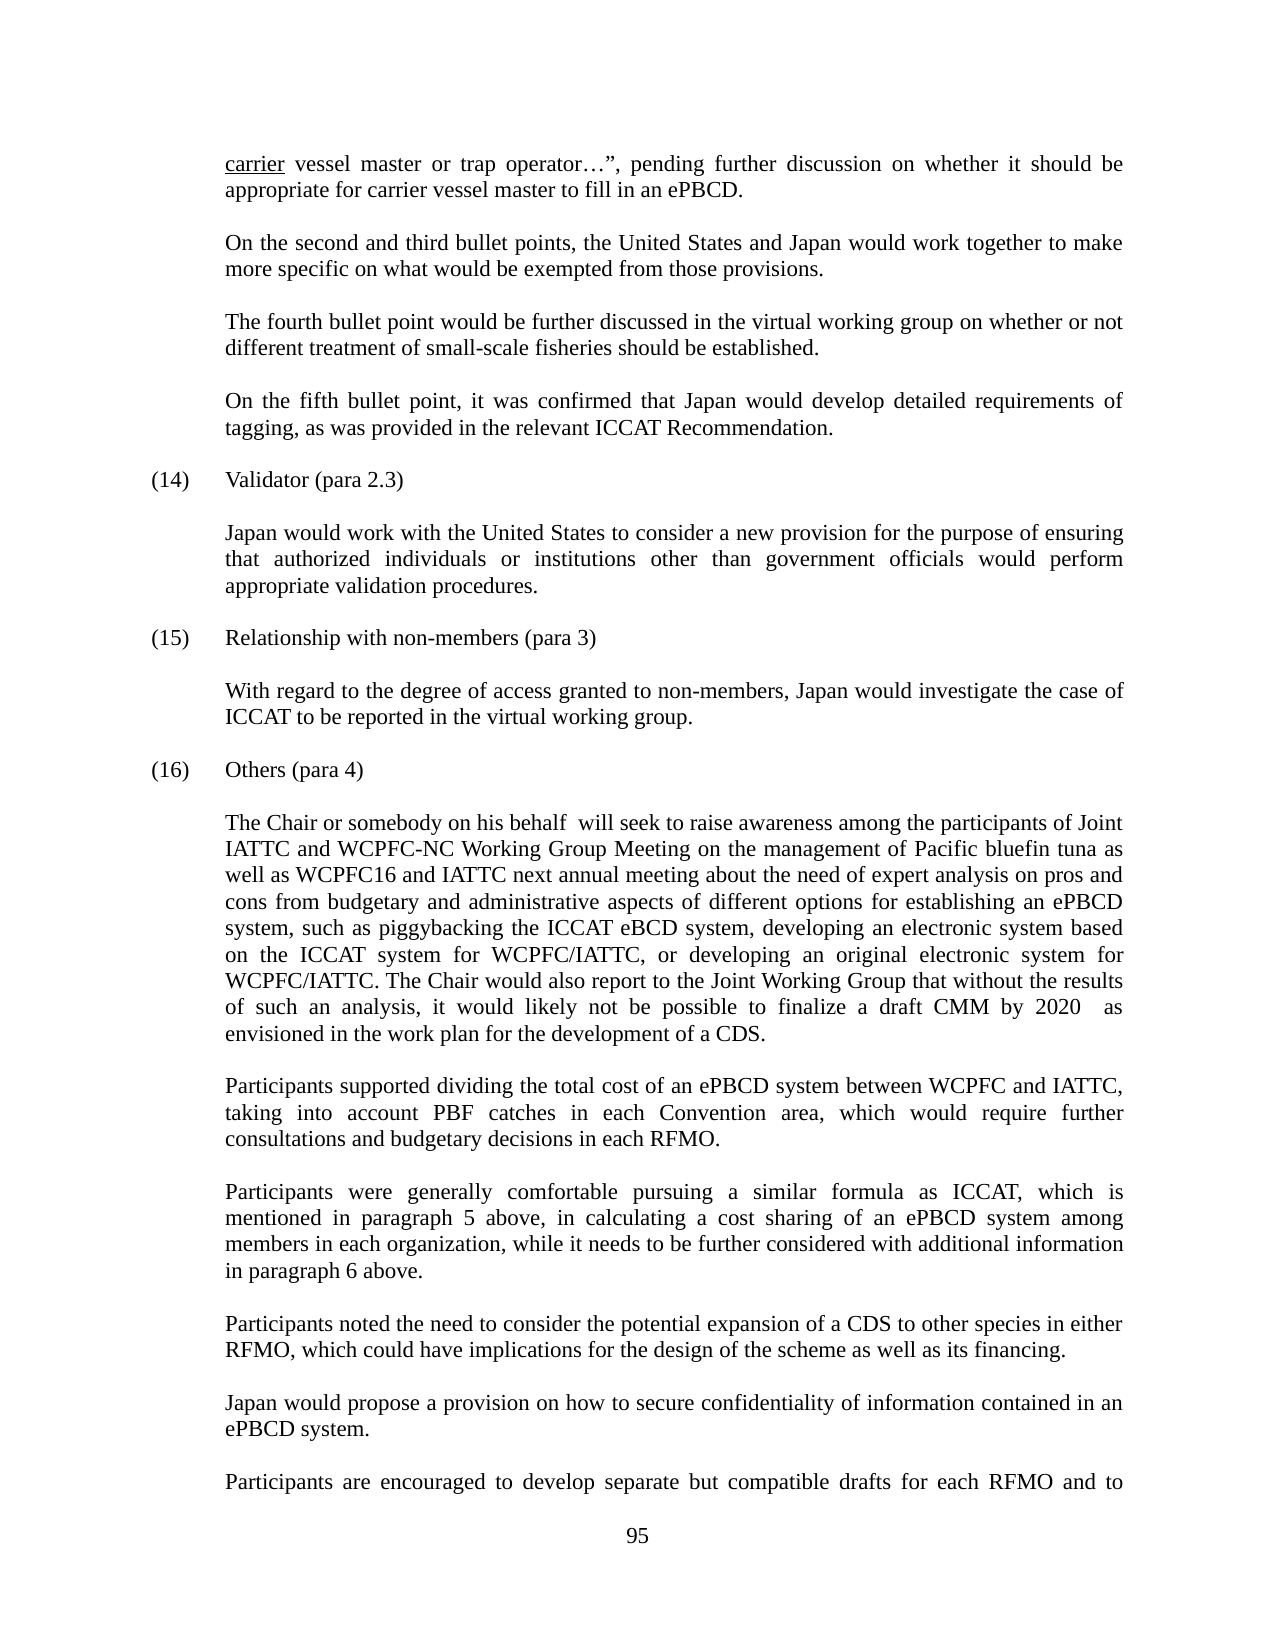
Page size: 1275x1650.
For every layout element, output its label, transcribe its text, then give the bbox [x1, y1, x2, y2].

list Participants noted the need to consider the potential expansion of a CDS to other species in either RFMO, which could have implications for the design of the scheme as well as its financing. [225, 1309, 1125, 1362]
list The fourth bullet point would be further discussed in the virtual working group on whether or not different treatment of small-scale fisheries should be established. [225, 308, 1125, 361]
list On the fifth bullet point, it was confirmed that Japan would develop detailed requirements of tagging, as was provided in the relevant ICCAT Recommendation. [225, 387, 1125, 440]
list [225, 150, 1125, 203]
list Participants were generally comfortable pursuing a similar formula as ICCAT, which is mentioned in paragraph 5 above, in calculating a cost sharing of an ePBCD system among members in each organization, while it needs to be further considered with additional information in paragraph 6 above. [225, 1178, 1125, 1283]
text The Chair or somebody on his behalf will seek to raise awareness among the participants of Joint IATTC and WCPFC-NC Working Group Meeting on the management of Pacific bluefin tuna as well as WCPFC16 and IATTC next annual meeting about the need of expert analysis on pros and cons from budgetary and administrative aspects of different options for establishing an ePBCD system, such as piggybacking the ICCAT eBCD system, developing an electronic system based on the ICCAT system for WCPFC/IATTC, or developing an original electronic system for WCPFC/IATTC. The Chair would also report to the Joint Working Group that without the results of such an analysis, it would likely not be possible to finalize a draft CMM by 2020 as envisioned in the work plan for the development of a CDS. [225, 809, 1125, 1046]
list Others (para 4) [150, 756, 1125, 782]
list Japan would propose a provision on how to secure confidentiality of information contained in an ePBCD system. [225, 1389, 1125, 1441]
list On the second and third bullet points, the United States and Japan would work together to make more specific on what would be exempted from those provisions. [225, 229, 1125, 282]
list Participants supported dividing the total cost of an ePBCD system between WCPFC and IATTC, taking into account PBF catches in each Convention area, which would require further consultations and budgetary decisions in each RFMO. [225, 1072, 1125, 1151]
text Japan would work with the United States to consider a new provision for the purpose of ensuring that authorized individuals or institutions other than government officials would perform appropriate validation procedures. [225, 519, 1125, 598]
list Validator (para 2.3) [150, 466, 1125, 493]
list Relationship with non-members (para 3) [150, 624, 1125, 651]
text With regard to the degree of access granted to non-members, Japan would investigate the case of ICCAT to be reported in the virtual working group. [225, 677, 1125, 730]
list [225, 1468, 1125, 1494]
